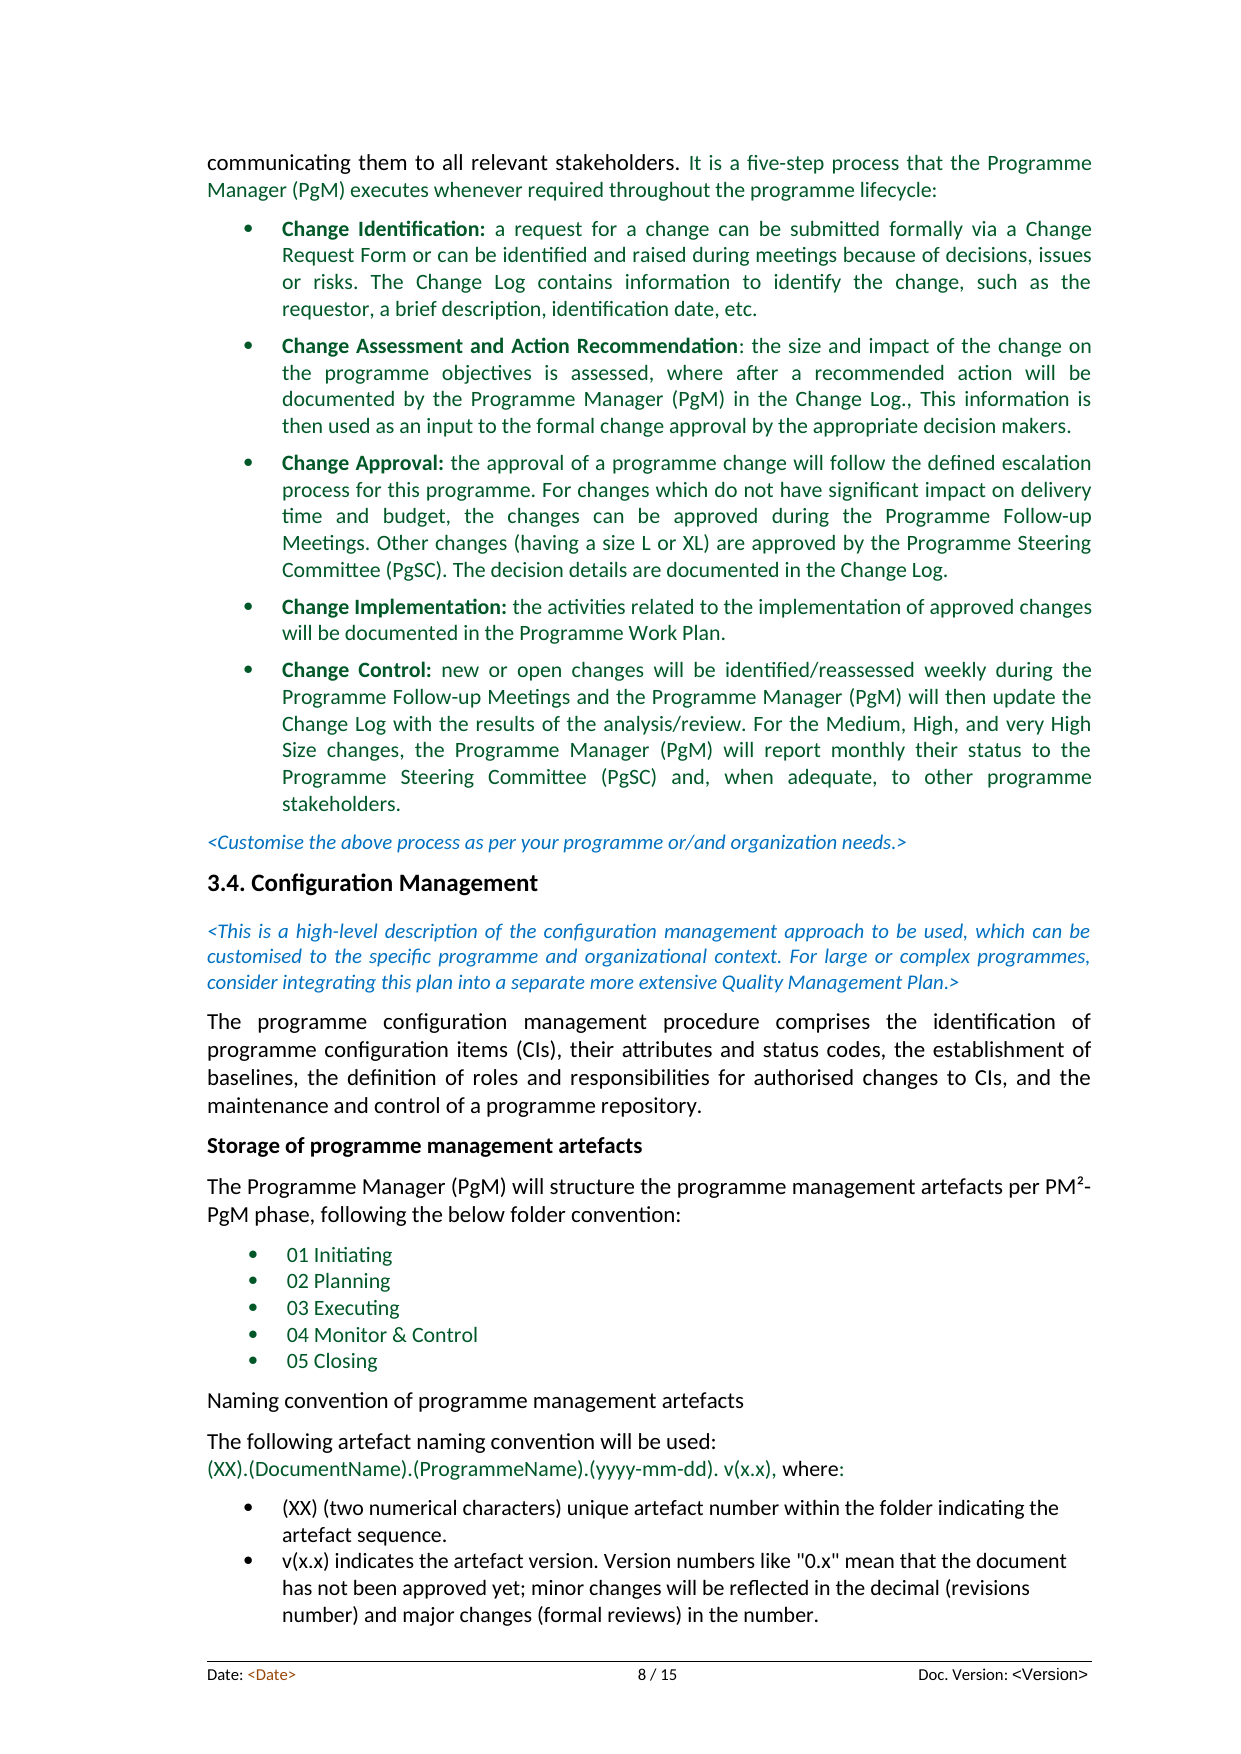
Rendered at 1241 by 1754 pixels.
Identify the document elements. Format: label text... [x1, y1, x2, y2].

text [207, 148, 1092, 202]
list 03 Executing [249, 1294, 1092, 1321]
text The programme configuration management procedure comprises the identification of programme configuration items (CIs), their attributes and status codes, the establishment of baselines, the definition of roles and responsibilities for authorised changes to CIs, and the maintenance and control of a programme repository. [207, 1007, 1092, 1119]
text Naming convention of programme management artefacts [207, 1387, 1092, 1414]
text The Programme Manager (PgM) will structure the programme management artefacts per PM²-PgM phase, following the below folder convention: [207, 1172, 1092, 1228]
subtitle Configuration Management [207, 867, 1092, 897]
list 02 Planning [249, 1267, 1092, 1294]
list 04 Monitor & Control [249, 1321, 1092, 1347]
list Change Control: new or open changes will be identified/reassessed weekly during the Programme Follow-up Meetings and the Programme Manager (PgM) will then update the Change Log with the results of the analysis/review. For the Medium, High, and very High Size changes, the Programme Manager (PgM) will report monthly their status to the Programme Steering Committee (PgSC) and, when adequate, to other programme stakeholders. [244, 657, 1092, 817]
text Storage of programme management artefacts [207, 1132, 1092, 1160]
list Change Approval: the approval of a programme change will follow the defined escalation process for this programme. For changes which do not have significant impact on delivery time and budget, the changes can be approved during the Programme Follow-up Meetings. Other changes (having a size L or XL) are approved by the Programme Steering Committee (PgSC). The decision details are documented in the Change Log. [244, 449, 1092, 582]
list v(x.x) indicates the artefact version. Version numbers like "0.x" mean that the document has not been approved yet; minor changes will be reflected in the decimal (revisions number) and major changes (formal reviews) in the number. [244, 1548, 1092, 1628]
text <Customise the above process as per your programme or/and organization needs.> [207, 829, 1092, 854]
list Change Identification: a request for a change can be submitted formally via a Change Request Form or can be identified and raised during meetings because of decisions, issues or risks. The Change Log contains information to identify the change, such as the requestor, a brief description, identification date, etc. [244, 215, 1092, 322]
list 01 Initiating [249, 1241, 1092, 1267]
text The following artefact naming convention will be used: (XX).(DocumentName).(ProgrammeName).(yyyy-mm-dd). v(x.x), where: [207, 1427, 1092, 1482]
list Change Assessment and Action Recommendation: the size and impact of the change on the programme objectives is assessed, where after a recommended action will be documented by the Programme Manager (PgM) in the Change Log., This information is then used as an input to the formal change approval by the appropriate decision makers. [244, 332, 1092, 439]
list (XX) (two numerical characters) unique artefact number within the folder indicating the artefact sequence. [244, 1494, 1092, 1548]
list 05 Closing [249, 1347, 1092, 1374]
list Change Implementation: the activities related to the implementation of approved changes will be documented in the Programme Work Plan. [244, 593, 1092, 646]
text <This is a high-level description of the configuration management approach to be used, which can be customised to the specific programme and organizational context. For large or complex programmes, consider integrating this plan into a separate more extensive Quality Management Plan.> [207, 918, 1092, 994]
